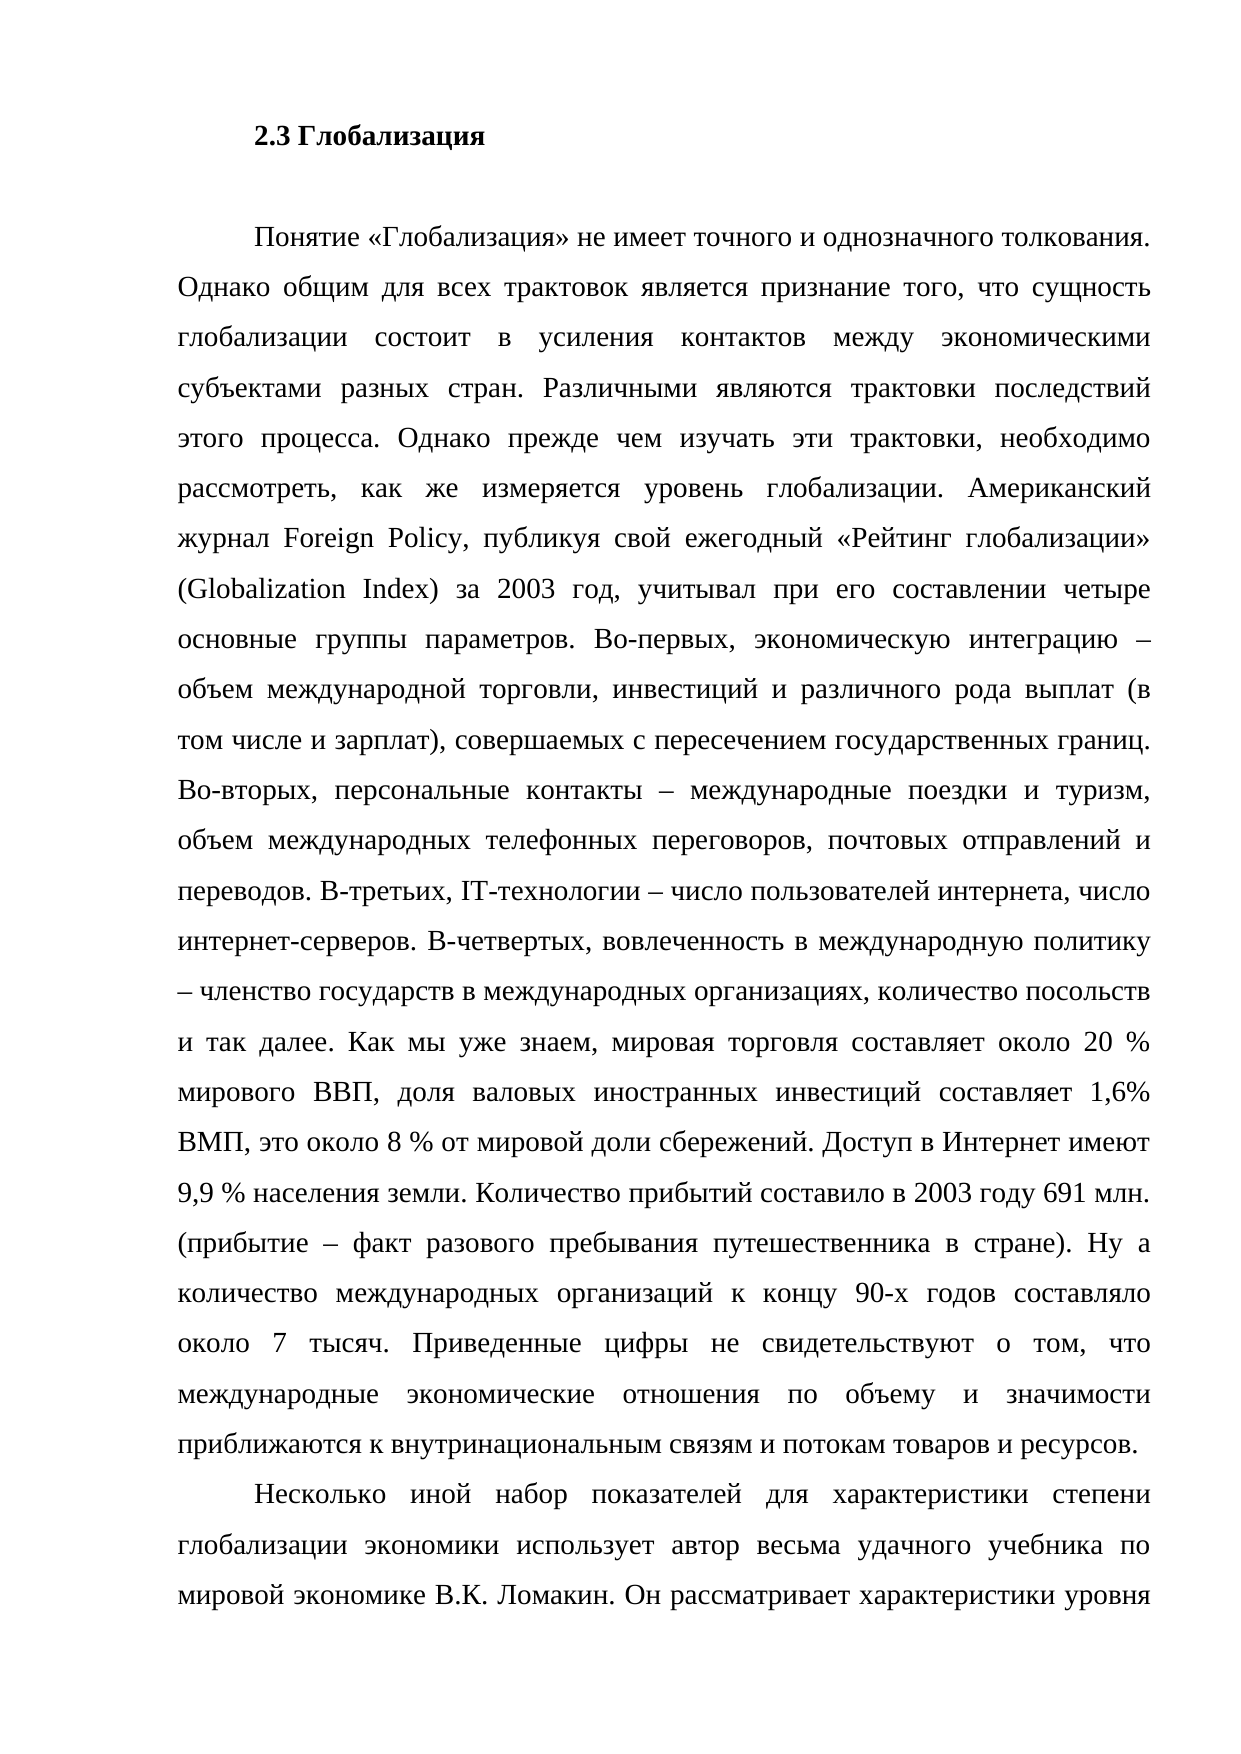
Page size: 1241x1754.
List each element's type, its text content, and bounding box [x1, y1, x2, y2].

text Понятие «Глобализация» не имеет точного и однозначного толкования. Однако общим для всех трактовок является признание того, что сущность глобализации состоит в усиления контактов между экономическими субъектами разных стран. Различными являются трактовки последствий этого процесса. Однако прежде чем изучать эти трактовки, необходимо рассмотреть, как же измеряется уровень глобализации. Американский журнал Foreign Policy, публикуя свой ежегодный «Рейтинг глобализации» (Globalization Index) за 2003 год, учитывал при его составлении четыре основные группы параметров. Во-первых, экономическую интеграцию – объем международной торговли, инвестиций и различного рода выплат (в том числе и зарплат), совершаемых с пересечением государственных границ. Во-вторых, персональные контакты – международные поездки и туризм, объем международных телефонных переговоров, почтовых отправлений и переводов. В-третьих, IT-технологии – число пользователей интернета, число интернет-серверов. В-четвертых, вовлеченность в международную политику – членство государств в международных организациях, количество посольств и так далее. Как мы уже знаем, мировая торговля составляет около 20 % мирового ВВП, доля валовых иностранных инвестиций составляет 1,6% ВМП, это около 8 % от мировой доли сбережений. Доступ в Интернет имеют 9,9 % населения земли. Количество прибытий составило в 2003 году 691 млн. (прибытие – факт разового пребывания путешественника в стране). Ну а количество международных организаций к концу 90-х годов составляло около 7 тысяч. Приведенные цифры не свидетельствуют о том, что международные экономические отношения по объему и значимости приближаются к внутринациональным связям и потокам товаров и ресурсов. [177, 219, 1152, 1460]
text 2.3 Глобализация [177, 118, 1152, 152]
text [177, 1477, 1152, 1611]
